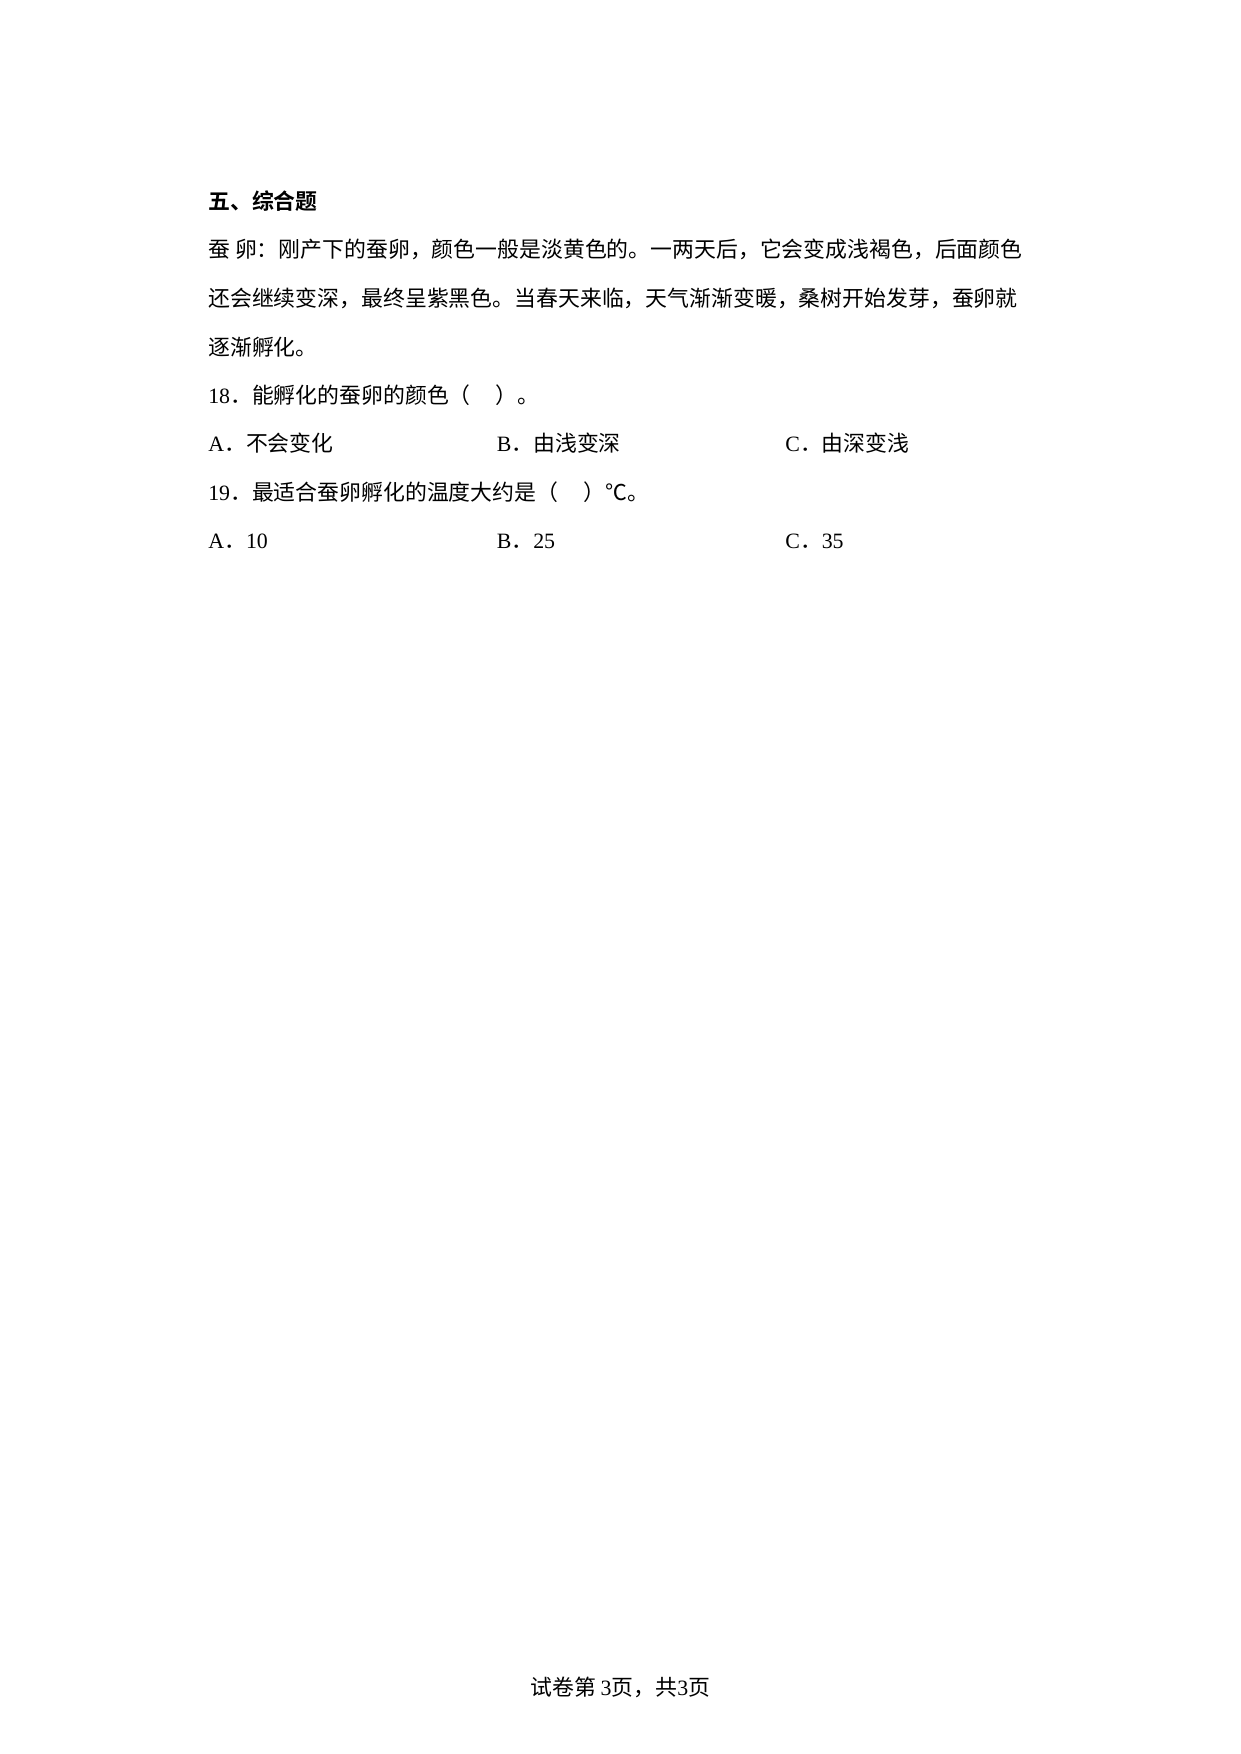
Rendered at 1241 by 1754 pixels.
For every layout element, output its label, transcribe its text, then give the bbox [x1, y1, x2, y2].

text A．10 B．25 C．35 [208, 522, 1032, 555]
text A．不会变化 B．由浅变深 C．由深变浅 [208, 426, 1032, 458]
text 18．能孵化的蚕卵的颜色（ ）。 [208, 377, 1032, 410]
text 蚕 卵：刚产下的蚕卵，颜色一般是淡黄色的。一两天后，它会变成浅褐色，后面颜色还会继续变深，最终呈紫黑色。当春天来临，天气渐渐变暖，桑树开始发芽，蚕卵就逐渐孵化。 [208, 232, 1032, 362]
text 19．最适合蚕卵孵化的温度大约是（ ）℃。 [208, 474, 1032, 507]
text 五、综合题 [208, 183, 1032, 216]
